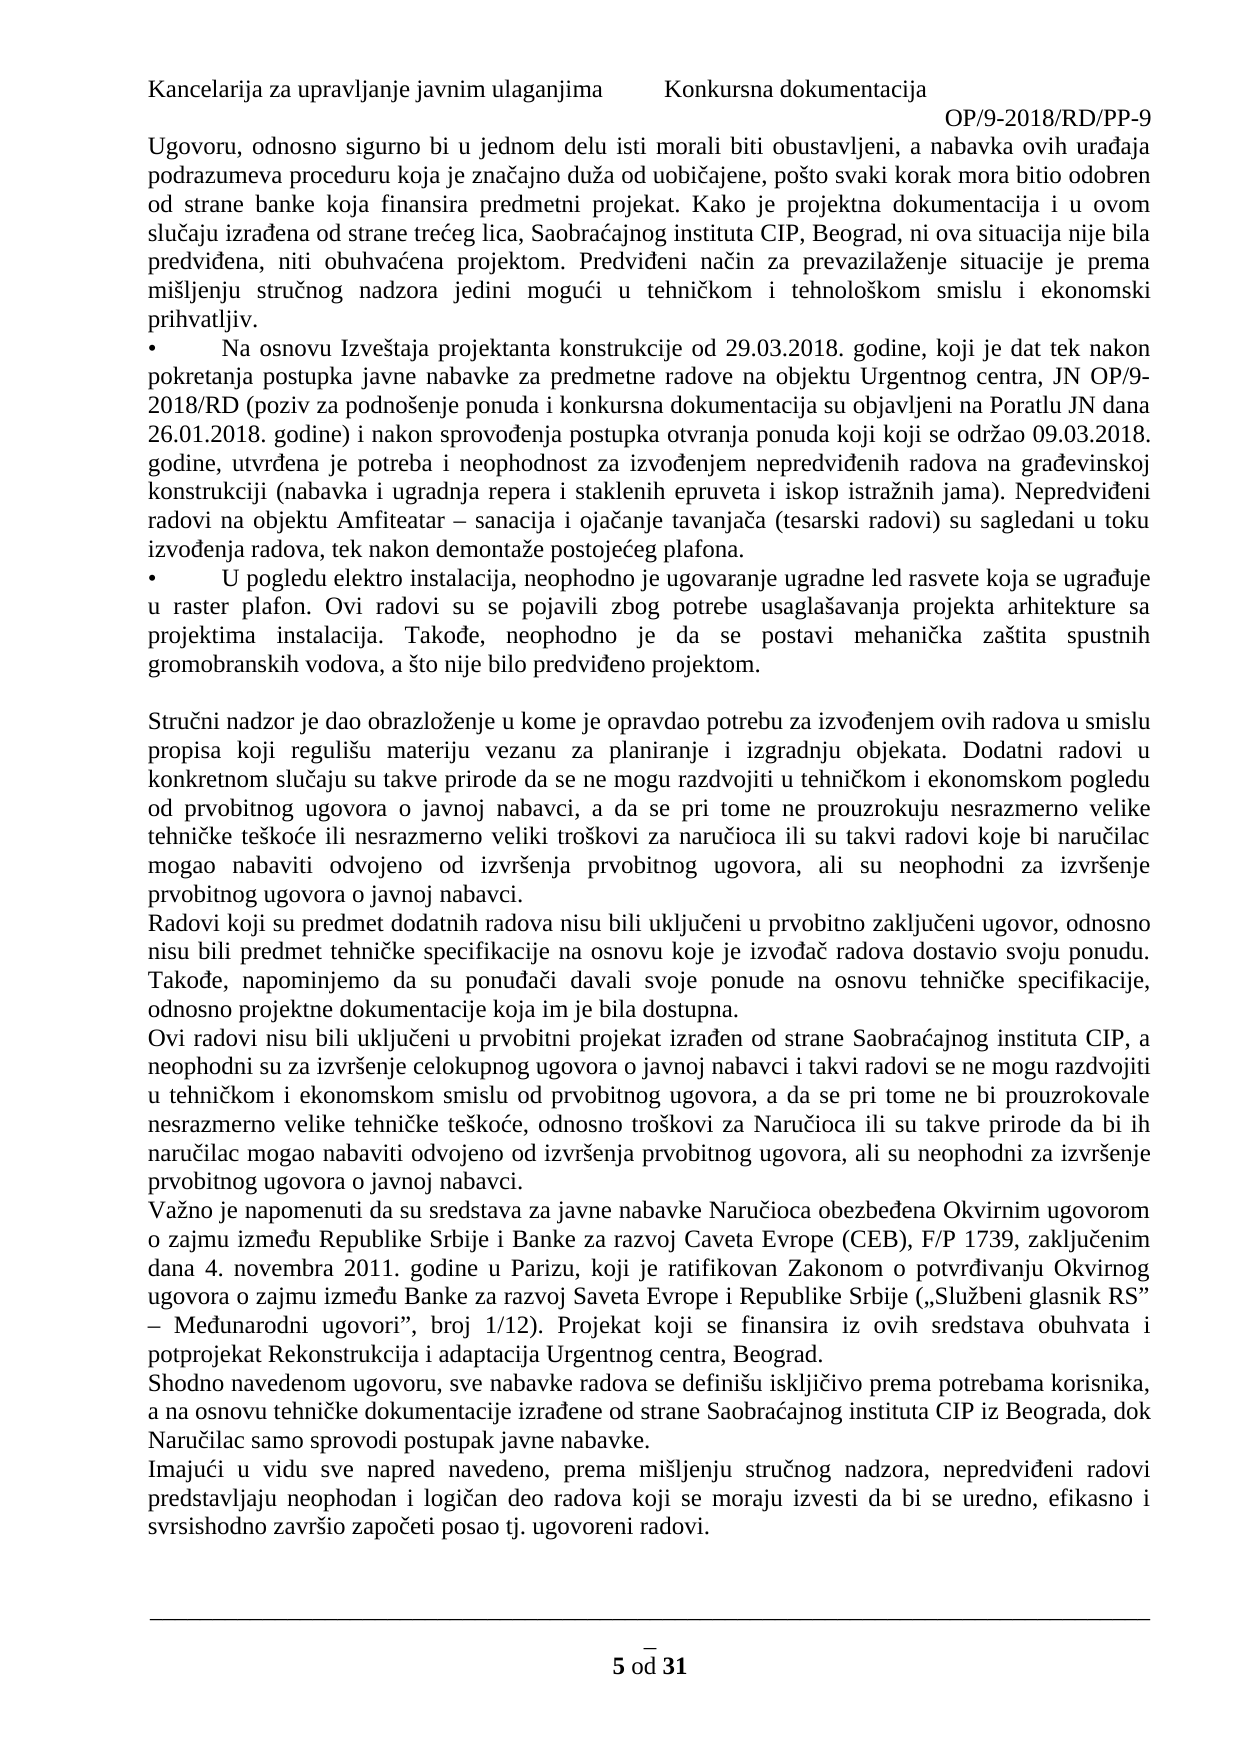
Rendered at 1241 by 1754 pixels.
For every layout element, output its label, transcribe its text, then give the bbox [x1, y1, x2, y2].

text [148, 131, 1152, 333]
text • Na osnovu Izveštaja projektanta konstrukcije od 29.03.2018. godine, koji je dat tek nakon pokretanja postupka javne nabavke za predmetne radove na objektu Urgentnog centra, JN OP/9-2018/RD (poziv za podnošenje ponuda i konkursna dokumentacija su objavljeni na Poratlu JN dana 26.01.2018. godine) i nakon sprovođenja postupka otvranja ponuda koji koji se održao 09.03.2018. godine, utvrđena je potreba i neophodnost za izvođenjem nepredviđenih radova na građevinskoj konstrukciji (nabavka i ugradnja repera i staklenih epruveta i iskop istražnih jama). Nepredviđeni radovi na objektu Amfiteatar – sanacija i ojačanje tavanjača (tesarski radovi) su sagledani u toku izvođenja radova, tek nakon demontaže postojećeg plafona. [148, 333, 1152, 563]
text Radovi koji su predmet dodatnih radova nisu bili uključeni u prvobitno zaključeni ugovor, odnosno nisu bili predmet tehničke specifikacije na osnovu koje je izvođač radova dostavio svoju ponudu. Takođe, napominjemo da su ponuđači davali svoje ponude na osnovu tehničke specifikacije, odnosno projektne dokumentacije koja im je bila dostupna. [148, 908, 1152, 1023]
text Imajući u vidu sve napred navedeno, prema mišljenju stručnog nadzora, nepredviđeni radovi predstavljaju neophodan i logičan deo radova koji se moraju izvesti da bi se uredno, efikasno i svrsishodno završio započeti posao tj. ugovoreni radovi. [148, 1454, 1152, 1540]
text Stručni nadzor je dao obrazloženje u kome je opravdao potrebu za izvođenjem ovih radova u smislu propisa koji regulišu materiju vezanu za planiranje i izgradnju objekata. Dodatni radovi u konkretnom slučaju su takve prirode da se ne mogu razdvojiti u tehničkom i ekonomskom pogledu od prvobitnog ugovora o javnoj nabavci, a da se pri tome ne prouzrokuju nesrazmerno velike tehničke teškoće ili nesrazmerno veliki troškovi za naručioca ili su takvi radovi koje bi naručilac mogao nabaviti odvojeno od izvršenja prvobitnog ugovora, ali su neophodni za izvršenje prvobitnog ugovora o javnoj nabavci. [148, 706, 1152, 908]
text Ovi radovi nisu bili uključeni u prvobitni projekat izrađen od strane Saobraćajnog instituta CIP, a neophodni su za izvršenje celokupnog ugovora o javnoj nabavci i takvi radovi se ne mogu razdvojiti u tehničkom i ekonomskom smislu od prvobitnog ugovora, a da se pri tome ne bi prouzrokovale nesrazmerno velike tehničke teškoće, odnosno troškovi za Naručioca ili su takve prirode da bi ih naručilac mogao nabaviti odvojeno od izvršenja prvobitnog ugovora, ali su neophodni za izvršenje prvobitnog ugovora o javnoj nabavci. [148, 1023, 1152, 1195]
text • U pogledu elektro instalacija, neophodno je ugovaranje ugradne led rasvete koja se ugrađuje u raster plafon. Ovi radovi su se pojavili zbog potrebe usaglašavanja projekta arhitekture sa projektima instalacija. Takođe, neophodno je da se postavi mehanička zaštita spustnih gromobranskih vodova, a što nije bilo predviđeno projektom. [148, 563, 1152, 678]
text Shodno navedenom ugovoru, sve nabavke radova se definišu iskljičivo prema potrebama korisnika, a na osnovu tehničke dokumentacije izrađene od strane Saobraćajnog instituta CIP iz Beograda, dok Naručilac samo sprovodi postupak javne nabavke. [148, 1368, 1152, 1454]
text Važno je napomenuti da su sredstava za javne nabavke Naručioca obezbeđena Okvirnim ugovorom o zajmu između Republike Srbije i Banke za razvoj Caveta Evrope (CEB), F/P 1739, zaključenim dana 4. novembra 2011. godine u Parizu, koji je ratifikovan Zakonom o potvrđivanju Okvirnog ugovora o zajmu između Banke za razvoj Saveta Evrope i Republike Srbije („Službeni glasnik RS” – Međunarodni ugovori”, broj 1/12). Projekat koji se finansira iz ovih sredstava obuhvata i potprojekat Rekonstrukcija i adaptacija Urgentnog centra, Beograd. [148, 1195, 1152, 1368]
